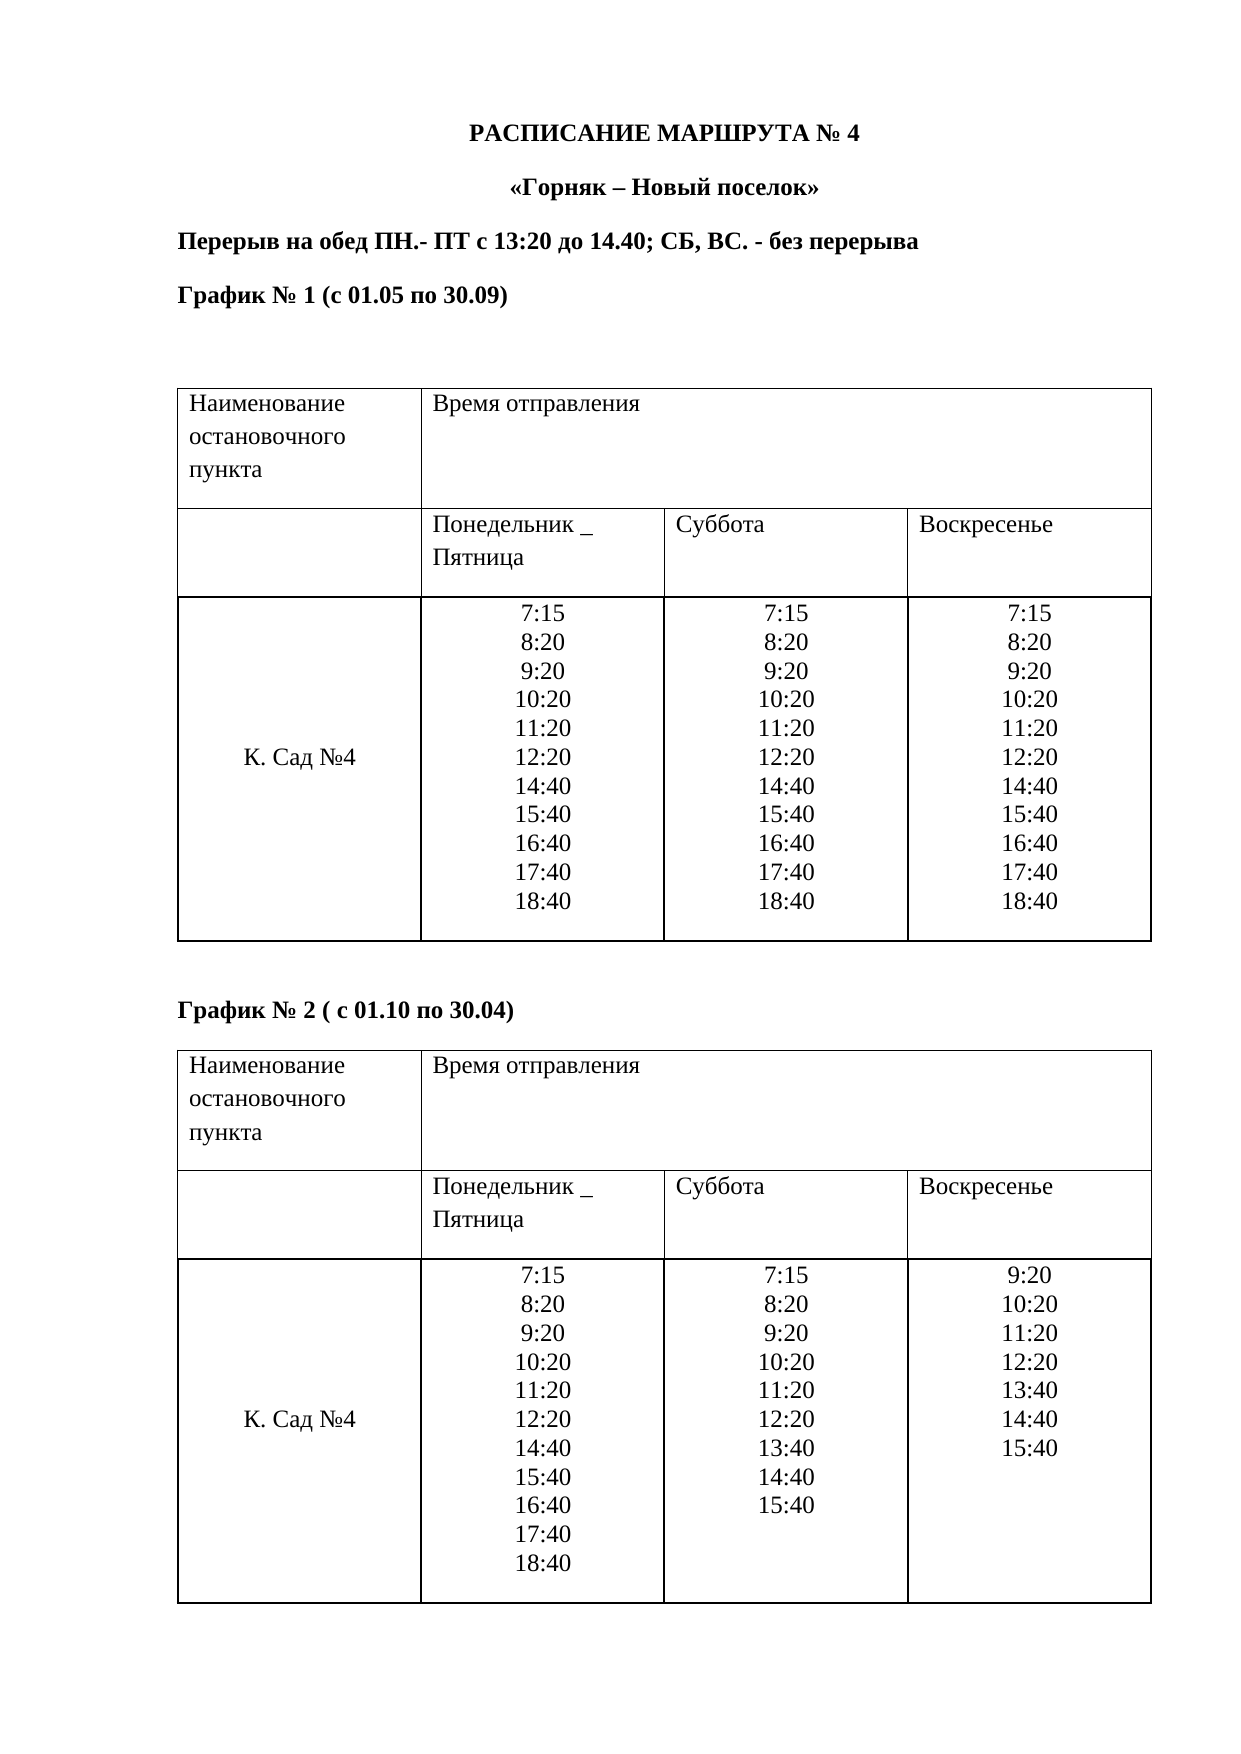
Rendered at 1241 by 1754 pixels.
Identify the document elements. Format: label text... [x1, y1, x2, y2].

table_cell Понедельник _ Пятница [422, 1171, 664, 1258]
table_cell [178, 509, 421, 596]
table_header Наименование остановочного пункта [178, 1051, 421, 1170]
table_cell Суббота [665, 509, 907, 596]
text График № 2 ( с 01.10 по 30.04) [177, 996, 1152, 1024]
table_header Наименование остановочного пункта [178, 389, 421, 508]
table_cell [178, 1171, 421, 1258]
table_header Время отправления [422, 389, 1151, 508]
table_cell Воскресенье [908, 509, 1151, 596]
table_cell 9:20 10:20 11:20 12:20 13:40 14:40 15:40 [909, 1260, 1150, 1602]
text РАСПИСАНИЕ МАРШРУТА № 4 [177, 118, 1152, 147]
table_cell 7:15 8:20 9:20 10:20 11:20 12:20 14:40 15:40 16:40 17:40 18:40 [909, 598, 1150, 940]
table_cell 7:15 8:20 9:20 10:20 11:20 12:20 14:40 15:40 16:40 17:40 18:40 [422, 1260, 663, 1602]
table_header Время отправления [422, 1051, 1151, 1170]
text «Горняк – Новый поселок» [177, 172, 1152, 201]
table_cell Воскресенье [908, 1171, 1151, 1258]
text Перерыв на обед ПН.- ПТ с 13:20 до 14.40; СБ, ВС. - без перерыва [177, 226, 1152, 254]
text График № 1 (с 01.05 по 30.09) [177, 280, 1152, 308]
table_cell 7:15 8:20 9:20 10:20 11:20 12:20 13:40 14:40 15:40 [665, 1260, 907, 1602]
table_cell К. Сад №4 [179, 1260, 420, 1602]
table_cell Понедельник _ Пятница [422, 509, 664, 596]
table_cell 7:15 8:20 9:20 10:20 11:20 12:20 14:40 15:40 16:40 17:40 18:40 [665, 598, 907, 940]
table_cell К. Сад №4 [179, 598, 420, 940]
table_cell 7:15 8:20 9:20 10:20 11:20 12:20 14:40 15:40 16:40 17:40 18:40 [422, 598, 663, 940]
table_cell Суббота [665, 1171, 907, 1258]
